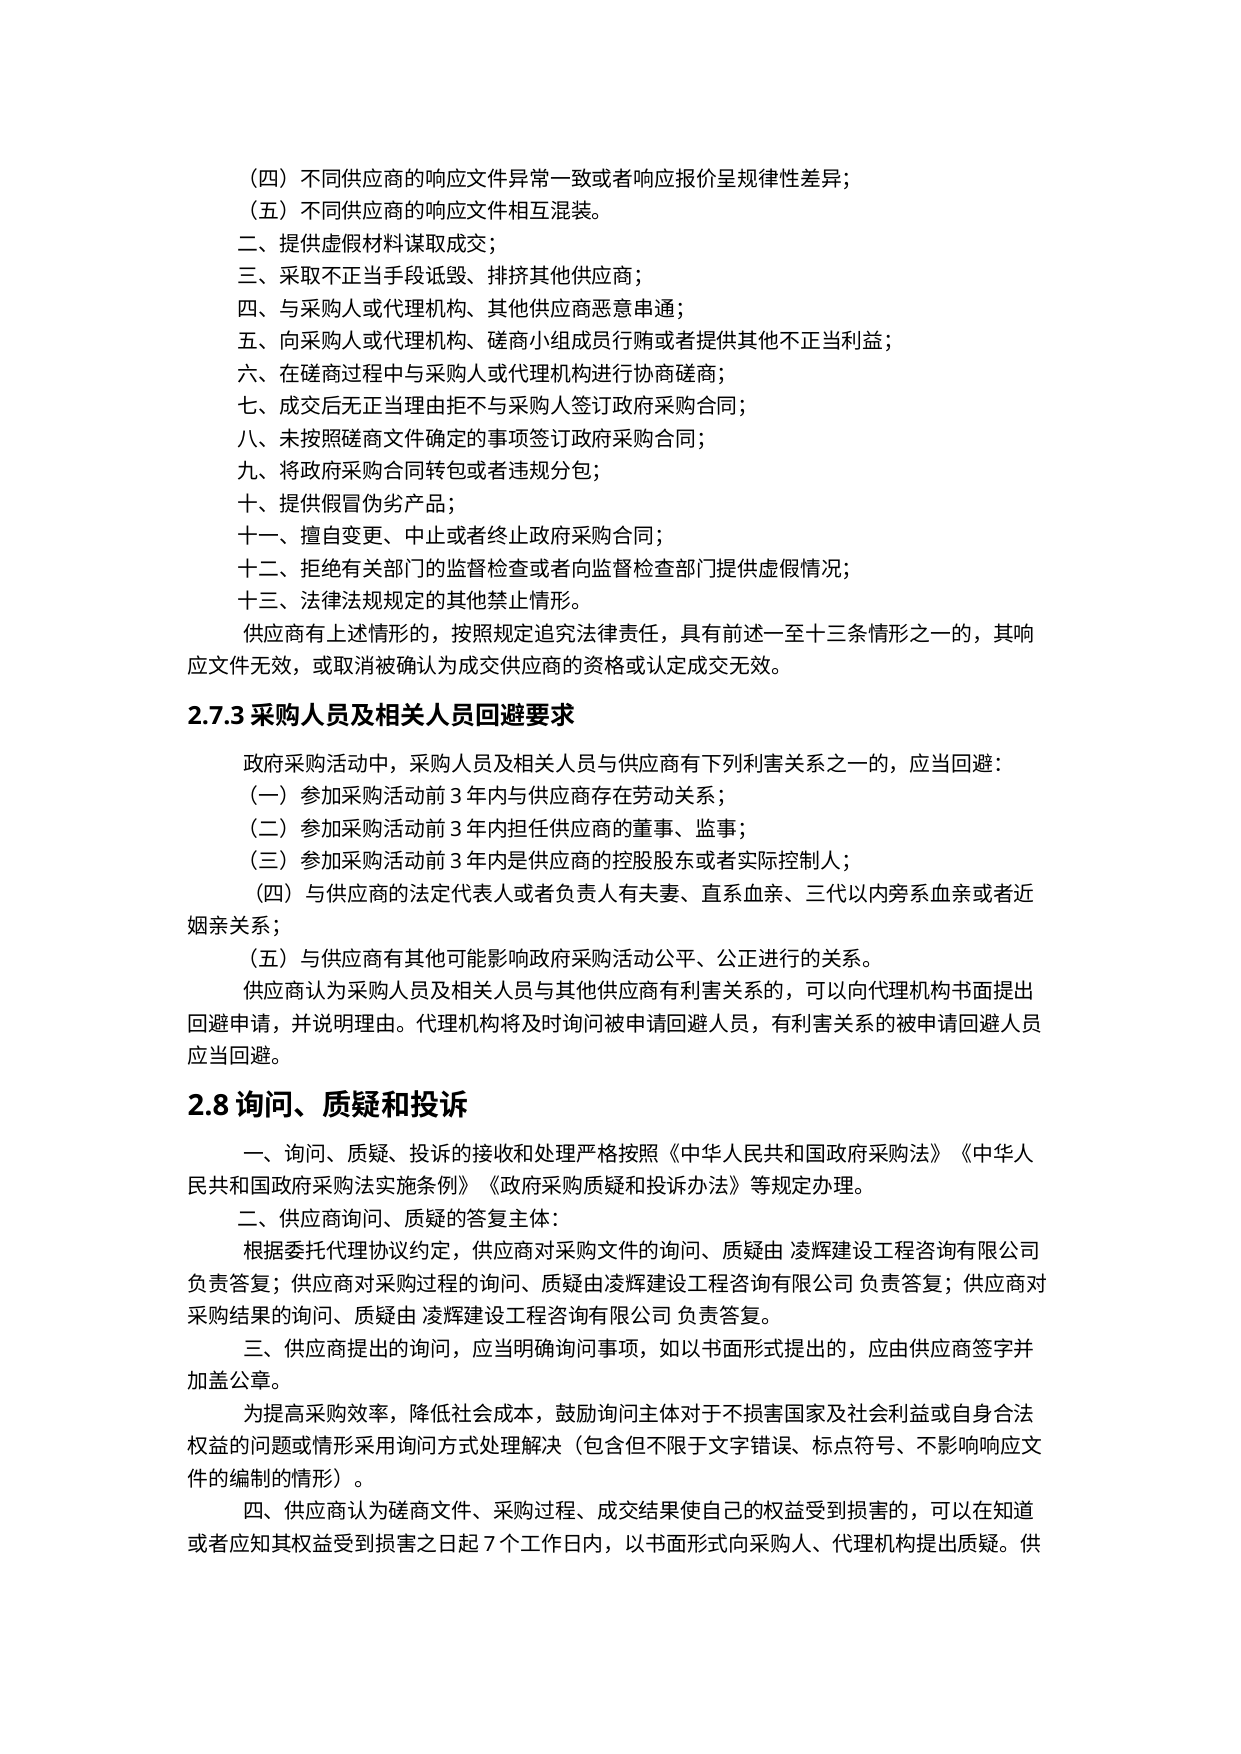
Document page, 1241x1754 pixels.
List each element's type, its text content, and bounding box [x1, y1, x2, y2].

text （五）不同供应商的响应文件相互混装。 [187, 194, 1053, 227]
text （一）参加采购活动前3年内与供应商存在劳动关系； [187, 779, 1053, 812]
text 政府采购活动中，采购人员及相关人员与供应商有下列利害关系之一的，应当回避： [187, 747, 1053, 779]
text 根据委托代理协议约定，供应商对采购文件的询问、质疑由 凌辉建设工程咨询有限公司 负责答复；供应商对采购过程的询问、质疑由凌辉建设工程咨询有限公司 负责答复；供应商对采购结果的询问、质疑由 凌辉建设工程咨询有限公司 负责答复。 [187, 1234, 1053, 1332]
text 二、提供虚假材料谋取成交； [187, 227, 1053, 259]
text 十一、擅自变更、中止或者终止政府采购合同； [187, 519, 1053, 552]
text 四、与采购人或代理机构、其他供应商恶意串通； [187, 292, 1053, 324]
text 六、在磋商过程中与采购人或代理机构进行协商磋商； [187, 357, 1053, 389]
text 三、供应商提出的询问，应当明确询问事项，如以书面形式提出的，应由供应商签字并加盖公章。 [187, 1332, 1053, 1397]
text 十二、拒绝有关部门的监督检查或者向监督检查部门提供虚假情况； [187, 552, 1053, 584]
text 二、供应商询问、质疑的答复主体： [187, 1202, 1053, 1234]
text 五、向采购人或代理机构、磋商小组成员行贿或者提供其他不正当利益； [187, 324, 1053, 357]
text 供应商认为采购人员及相关人员与其他供应商有利害关系的，可以向代理机构书面提出回避申请，并说明理由。代理机构将及时询问被申请回避人员，有利害关系的被申请回避人员应当回避。 [187, 974, 1053, 1072]
text （四）与供应商的法定代表人或者负责人有夫妻、直系血亲、三代以内旁系血亲或者近姻亲关系； [187, 877, 1053, 942]
text 十、提供假冒伪劣产品； [187, 487, 1053, 519]
text 为提高采购效率，降低社会成本，鼓励询问主体对于不损害国家及社会利益或自身合法权益的问题或情形采用询问方式处理解决（包含但不限于文字错误、标点符号、不影响响应文件的编制的情形）。 [187, 1397, 1053, 1494]
text （四）不同供应商的响应文件异常一致或者响应报价呈规律性差异； [187, 162, 1053, 194]
text 七、成交后无正当理由拒不与采购人签订政府采购合同； [187, 389, 1053, 422]
text 一、询问、质疑、投诉的接收和处理严格按照《中华人民共和国政府采购法》《中华人民共和国政府采购法实施条例》《政府采购质疑和投诉办法》等规定办理。 [187, 1137, 1053, 1202]
text 八、未按照磋商文件确定的事项签订政府采购合同； [187, 422, 1053, 454]
text （二）参加采购活动前3年内担任供应商的董事、监事； [187, 812, 1053, 844]
text 九、将政府采购合同转包或者违规分包； [187, 454, 1053, 487]
text 三、采取不正当手段诋毁、排挤其他供应商； [187, 259, 1053, 292]
text （三）参加采购活动前3年内是供应商的控股股东或者实际控制人； [187, 844, 1053, 877]
text 2.8询问、质疑和投诉 [187, 1072, 1053, 1137]
text （五）与供应商有其他可能影响政府采购活动公平、公正进行的关系。 [187, 942, 1053, 974]
text 供应商有上述情形的，按照规定追究法律责任，具有前述一至十三条情形之一的，其响应文件无效，或取消被确认为成交供应商的资格或认定成交无效。 [187, 617, 1053, 682]
text 2.7.3采购人员及相关人员回避要求 [187, 682, 1053, 747]
text 十三、法律法规规定的其他禁止情形。 [187, 584, 1053, 617]
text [187, 1494, 1053, 1559]
